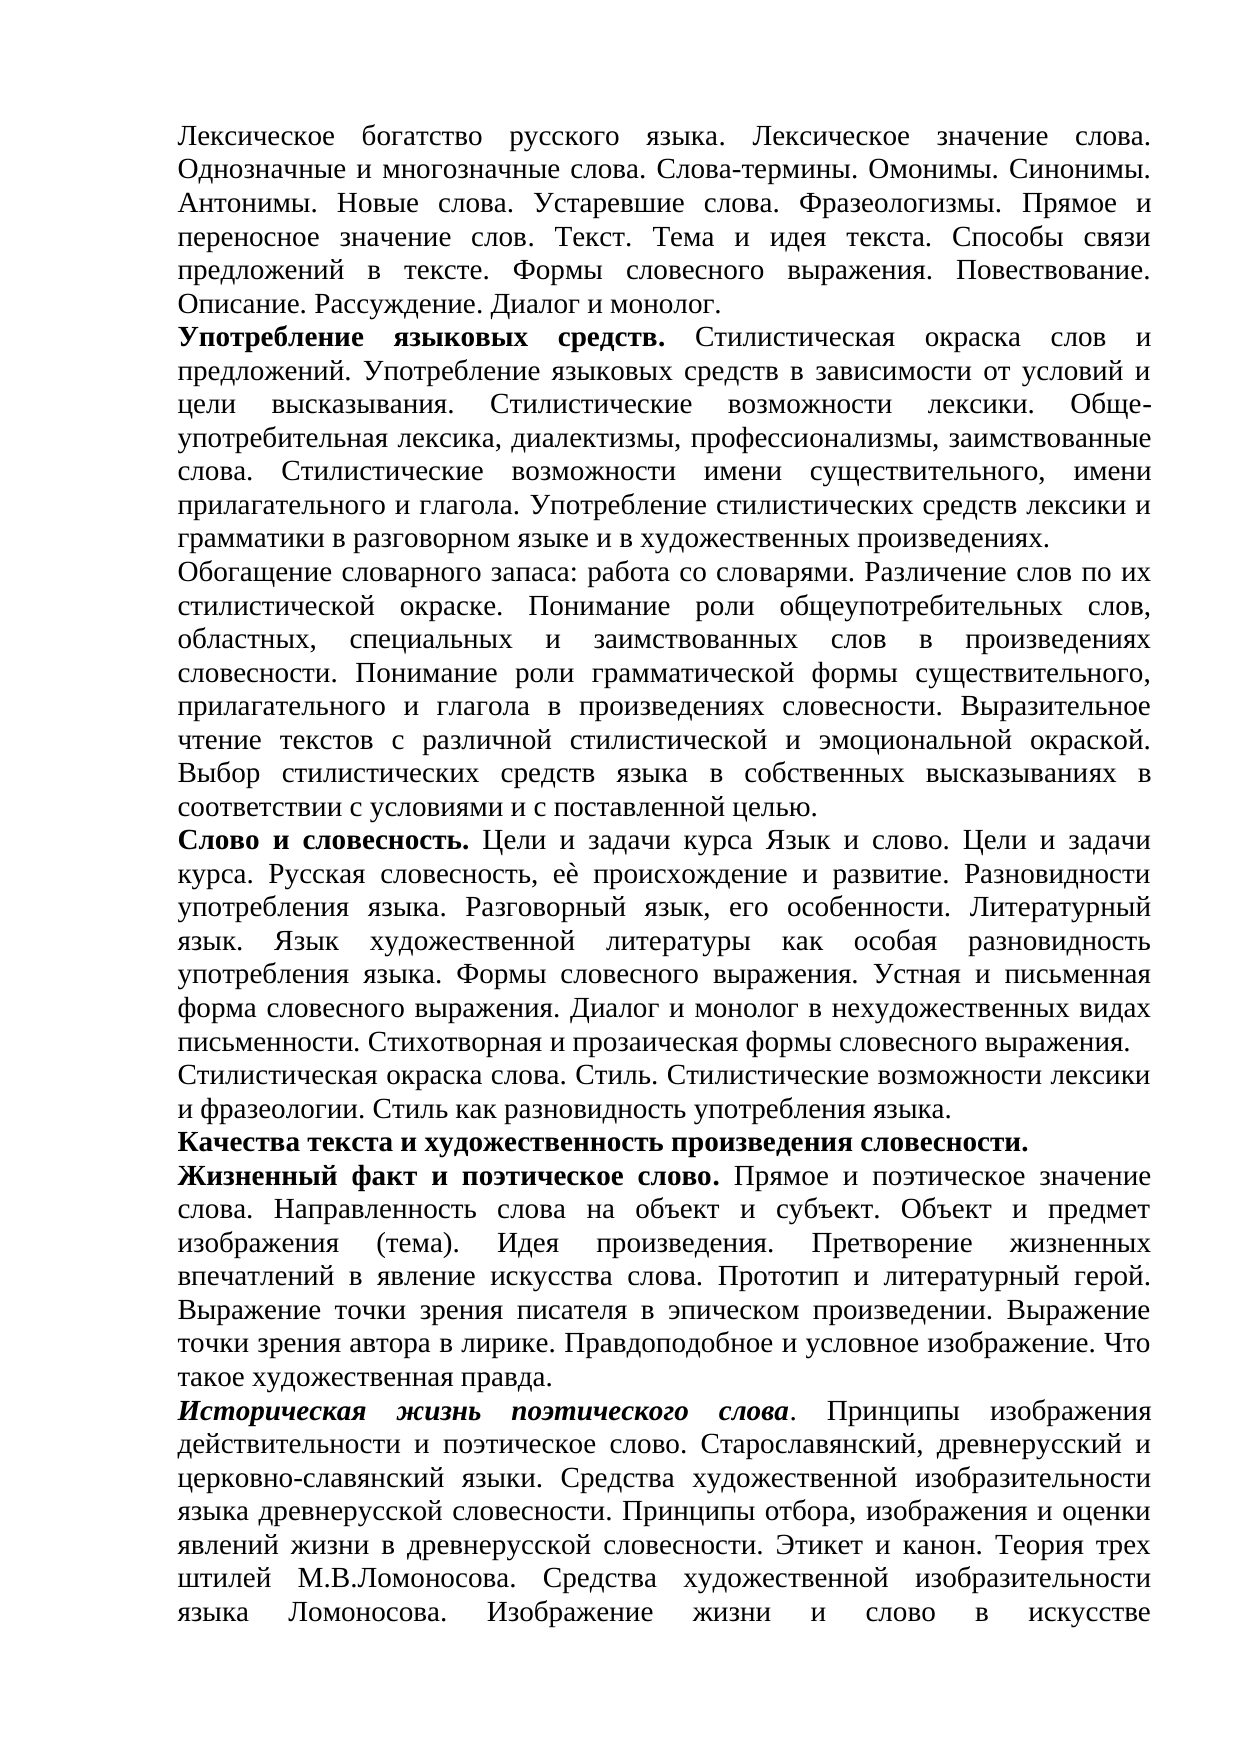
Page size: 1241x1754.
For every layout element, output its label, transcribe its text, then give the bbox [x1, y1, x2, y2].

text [177, 1393, 1152, 1627]
text Слово и словесность. Цели и задачи курса Язык и слово. Цели и задачи курса. Русская словесность, еѐ происхождение и развитие. Разновидности употребления языка. Разговорный язык, его особенности. Литературный язык. Язык художественной литературы как особая разновидность употребления языка. Формы словесного выражения. Устная и письменная форма словесного выражения. Диалог и монолог в нехудожественных видах письменности. Стихотворная и прозаическая формы словесного выражения. [177, 822, 1152, 1057]
text Качества текста и художественность произведения словесности. [177, 1124, 1152, 1158]
text Стилистическая окраска слова. Стиль. Стилистические возможности лексики и фразеологии. Стиль как разновидность употребления языка. [177, 1057, 1152, 1124]
text Употребление языковых средств. Стилистическая окраска слов и предложений. Употребление языковых средств в зависимости от условий и цели высказывания. Стилистические возможности лексики. Общеупотребительная лексика, диалектизмы, профессионализмы, заимствованные слова. Стилистические возможности имени существительного, имени прилагательного и глагола. Употребление стилистических средств лексики и грамматики в разговорном языке и в художественных произведениях. [177, 319, 1152, 554]
text Жизненный факт и поэтическое слово. Прямое и поэтическое значение слова. Направленность слова на объект и субъект. Объект и предмет изображения (тема). Идея произведения. Претворение жизненных впечатлений в явление искусства слова. Прототип и литературный герой. Выражение точки зрения писателя в эпическом произведении. Выражение точки зрения автора в лирике. Правдоподобное и условное изображение. Что такое художественная правда. [177, 1158, 1152, 1393]
text Лексическое богатство русского языка. Лексическое значение слова. Однозначные и многозначные слова. Слова-термины. Омонимы. Синонимы. Антонимы. Новые слова. Устаревшие слова. Фразеологизмы. Прямое и переносное значение слов. Текст. Тема и идея текста. Способы связи предложений в тексте. Формы словесного выражения. Повествование. Описание. Рассуждение. Диалог и монолог. [177, 118, 1152, 319]
text Обогащение словарного запаса: работа со словарями. Различение слов по их стилистической окраске. Понимание роли общеупотребительных слов, областных, специальных и заимствованных слов в произведениях словесности. Понимание роли грамматической формы существительного, прилагательного и глагола в произведениях словесности. Выразительное чтение текстов с различной стилистической и эмоциональной окраской. Выбор стилистических средств языка в собственных высказываниях в соответствии с условиями и с поставленной целью. [177, 554, 1152, 822]
